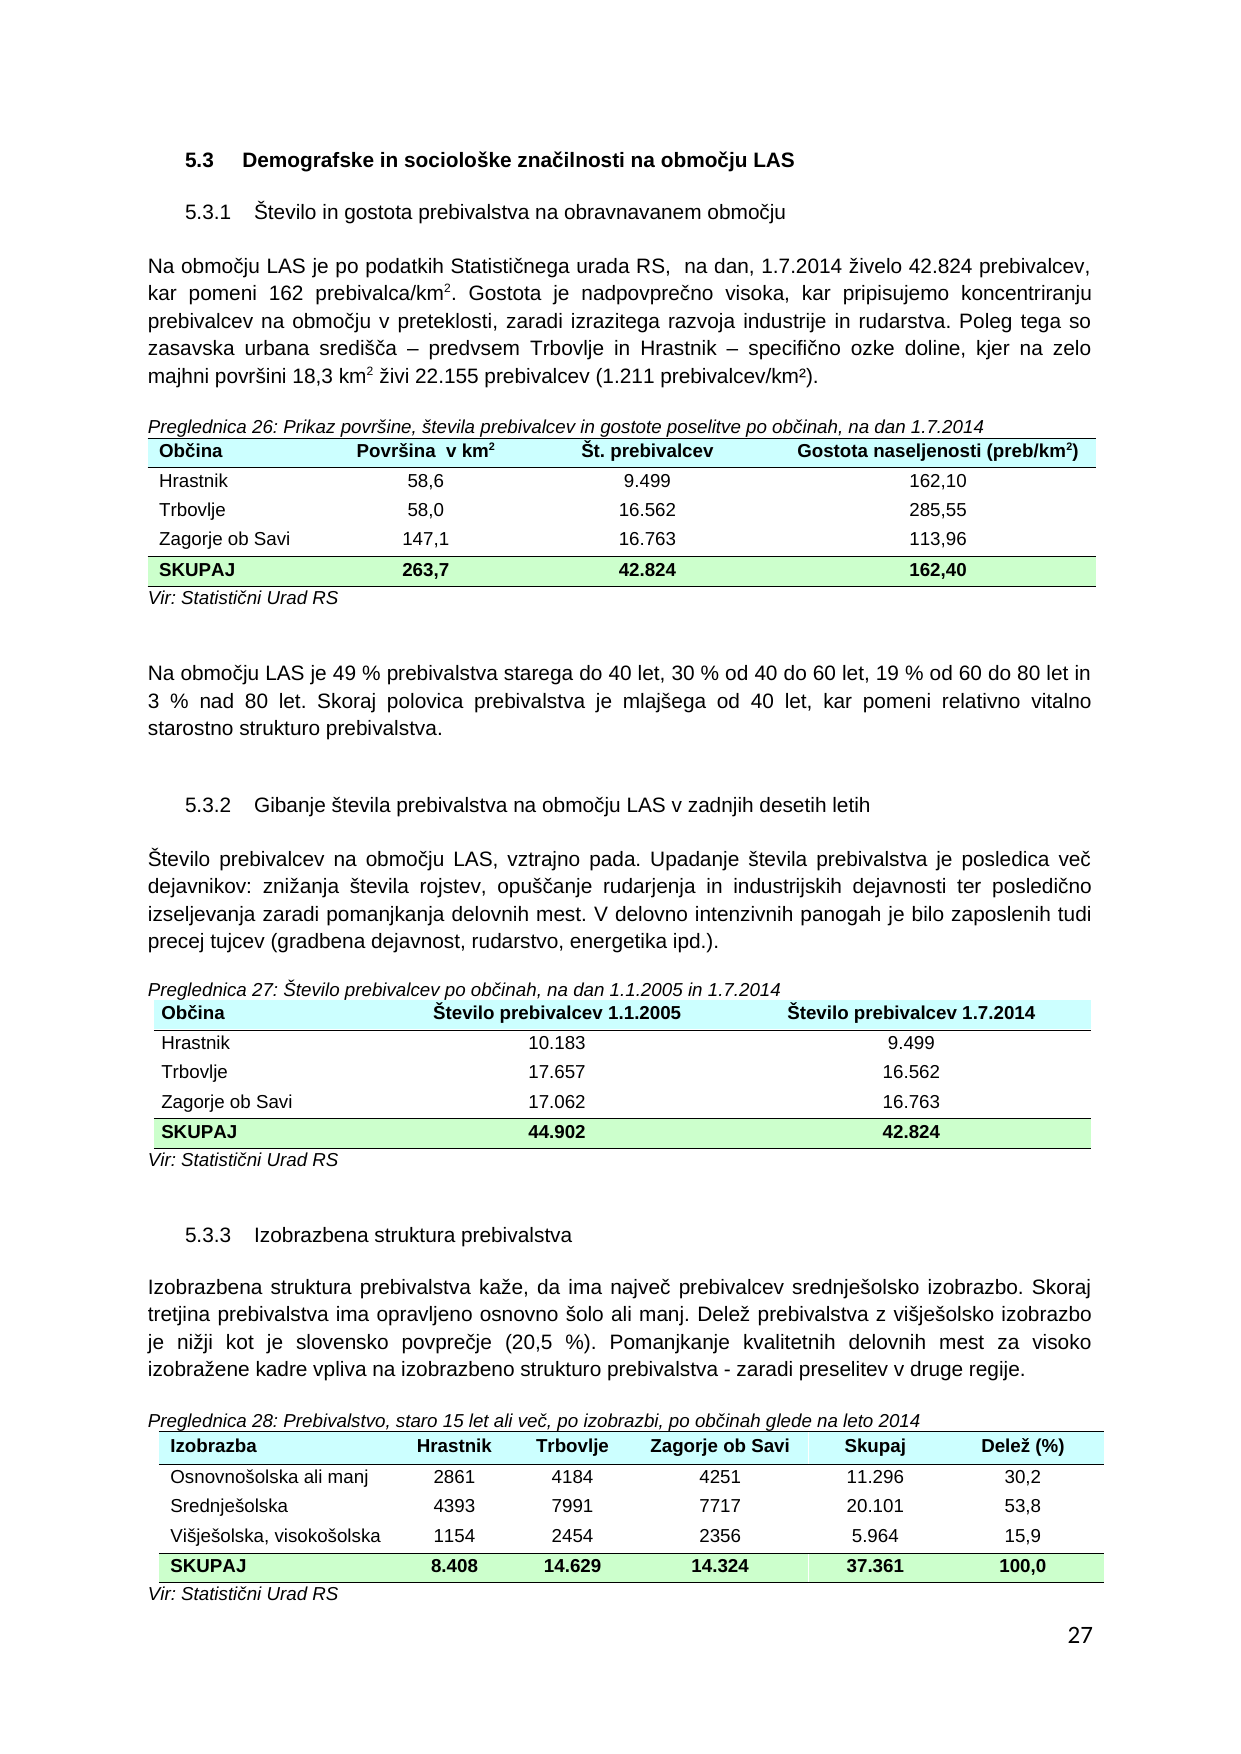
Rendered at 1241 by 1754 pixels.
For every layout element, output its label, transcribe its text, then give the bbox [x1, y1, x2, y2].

table_cell Zagorje ob Savi [154, 1089, 383, 1118]
text Na območju LAS je 49 % prebivalstva starega do 40 let, 30 % od 40 do 60 let, 19 % od 60 do 80 let in 3 % nad 80 let. Skoraj polovica prebivalstva je mlajšega od 40 let, kar pomeni relativno vitalno starostno strukturo prebivalstva. [148, 661, 1093, 740]
table_cell 17.657 [383, 1059, 731, 1089]
table_cell 162,40 [779, 557, 1096, 586]
table_cell Trbovlje [154, 1059, 383, 1089]
table_header Občina [154, 1000, 383, 1029]
table_cell 10.183 [383, 1031, 731, 1059]
table_header Trbovlje [513, 1432, 631, 1464]
table_header Zagorje ob Savi [631, 1432, 808, 1464]
text Število in gostota prebivalstva na obravnavanem območju [185, 200, 1093, 224]
table_header Št. prebivalcev [515, 439, 779, 467]
table_cell 20.101 [809, 1493, 941, 1523]
table_cell SKUPAJ [148, 557, 336, 586]
subtitle Demografske in sociološke značilnosti na območju LAS [185, 148, 1093, 172]
text Gibanje števila prebivalstva na območju LAS v zadnjih desetih letih [185, 793, 1093, 817]
table_cell 285,55 [779, 497, 1096, 526]
table_cell 7991 [513, 1493, 631, 1523]
table_cell SKUPAJ [154, 1119, 383, 1148]
text Izobrazbena struktura prebivalstva [185, 1223, 1093, 1247]
table_cell 16.562 [731, 1059, 1091, 1089]
table_cell Trbovlje [148, 497, 336, 526]
table_cell 15,9 [941, 1523, 1104, 1552]
table_header Izobrazba [159, 1432, 395, 1464]
table_header Število prebivalcev 1.1.2005 [383, 1000, 731, 1029]
table_cell 11.296 [809, 1465, 941, 1493]
table_header Gostota naseljenosti (preb/km2) [779, 439, 1096, 467]
table_cell 263,7 [336, 557, 515, 586]
table_cell 4184 [513, 1465, 631, 1493]
table_cell 9.499 [515, 468, 779, 497]
table_cell 44.902 [383, 1119, 731, 1148]
table_cell 16.763 [731, 1089, 1091, 1118]
table_cell 100,0 [941, 1554, 1104, 1582]
table_cell Srednješolska [159, 1493, 395, 1523]
table_cell 113,96 [779, 526, 1096, 556]
table_header Hrastnik [395, 1432, 513, 1464]
table_cell 2356 [631, 1523, 808, 1552]
table_cell 53,8 [941, 1493, 1104, 1523]
text Preglednica 26: Prikaz površine, števila prebivalcev in gostote poselitve po občinah, na dan 1.7.2014 [148, 416, 1093, 438]
table_cell SKUPAJ [159, 1554, 395, 1582]
table_cell 2454 [513, 1523, 631, 1552]
table_cell 58,0 [336, 497, 515, 526]
text Vir: Statistični Urad RS [148, 587, 1093, 608]
table_cell Hrastnik [154, 1031, 383, 1059]
text Vir: Statistični Urad RS [148, 1149, 1093, 1171]
table_cell Zagorje ob Savi [148, 526, 336, 556]
table_cell 14.324 [631, 1554, 808, 1582]
table_cell 14.629 [513, 1554, 631, 1582]
table_cell 5.964 [809, 1523, 941, 1552]
table_cell 1154 [395, 1523, 513, 1552]
table_header Površina v km2 [336, 439, 515, 467]
table_header Število prebivalcev 1.7.2014 [731, 1000, 1091, 1029]
table_cell 42.824 [731, 1119, 1091, 1148]
table_cell 162,10 [779, 468, 1096, 497]
table_cell 16.562 [515, 497, 779, 526]
table_cell 4251 [631, 1465, 808, 1493]
table_cell 58,6 [336, 468, 515, 497]
table_cell 16.763 [515, 526, 779, 556]
table_cell 147,1 [336, 526, 515, 556]
table_cell 17.062 [383, 1089, 731, 1118]
table_cell 8.408 [395, 1554, 513, 1582]
text Preglednica 27: Število prebivalcev po občinah, na dan 1.1.2005 in 1.7.2014 [148, 978, 1093, 1000]
table_cell 42.824 [515, 557, 779, 586]
table_cell 30,2 [941, 1465, 1104, 1493]
text Vir: Statistični Urad RS [148, 1583, 1093, 1604]
text Število prebivalcev na območju LAS, vztrajno pada. Upadanje števila prebivalstva je posledica več dejavnikov: znižanja števila rojstev, opuščanje rudarjenja in industrijskih dejavnosti ter posledično izseljevanja zaradi pomanjkanja delovnih mest. V delovno intenzivnih panogah je bilo zaposlenih tudi precej tujcev (gradbena dejavnost, rudarstvo, energetika ipd.). [148, 847, 1093, 953]
table_cell Hrastnik [148, 468, 336, 497]
table_cell 7717 [631, 1493, 808, 1523]
table_header Delež (%) [941, 1432, 1104, 1464]
table_header Skupaj [809, 1432, 941, 1464]
text Preglednica 28: Prebivalstvo, staro 15 let ali več, po izobrazbi, po občinah glede na leto 2014 [148, 1409, 1093, 1431]
table_cell 2861 [395, 1465, 513, 1493]
table_cell Osnovnošolska ali manj [159, 1465, 395, 1493]
table_cell 4393 [395, 1493, 513, 1523]
table_header Občina [148, 439, 336, 467]
table_cell Višješolska, visokošolska [159, 1523, 395, 1552]
table_cell 9.499 [731, 1031, 1091, 1059]
text Na območju LAS je po podatkih Statističnega urada RS, na dan, 1.7.2014 živelo 42.824 prebivalcev, kar pomeni 162 prebivalca/km2. Gostota je nadpovprečno visoka, kar pripisujemo koncentriranju prebivalcev na območju v preteklosti, zaradi izrazitega razvoja industrije in rudarstva. Poleg tega so zasavska urbana središča – predvsem Trbovlje in Hrastnik – specifično ozke doline, kjer na zelo majhni površini 18,3 km2 živi 22.155 prebivalcev (1.211 prebivalcev/km²). [148, 254, 1093, 388]
table_cell 37.361 [809, 1554, 941, 1582]
text Izobrazbena struktura prebivalstva kaže, da ima največ prebivalcev srednješolsko izobrazbo. Skoraj tretjina prebivalstva ima opravljeno osnovno šolo ali manj. Delež prebivalstva z višješolsko izobrazbo je nižji kot je slovensko povprečje (20,5 %). Pomanjkanje kvalitetnih delovnih mest za visoko izobražene kadre vpliva na izobrazbeno strukturo prebivalstva - zaradi preselitev v druge regije. [148, 1275, 1093, 1381]
